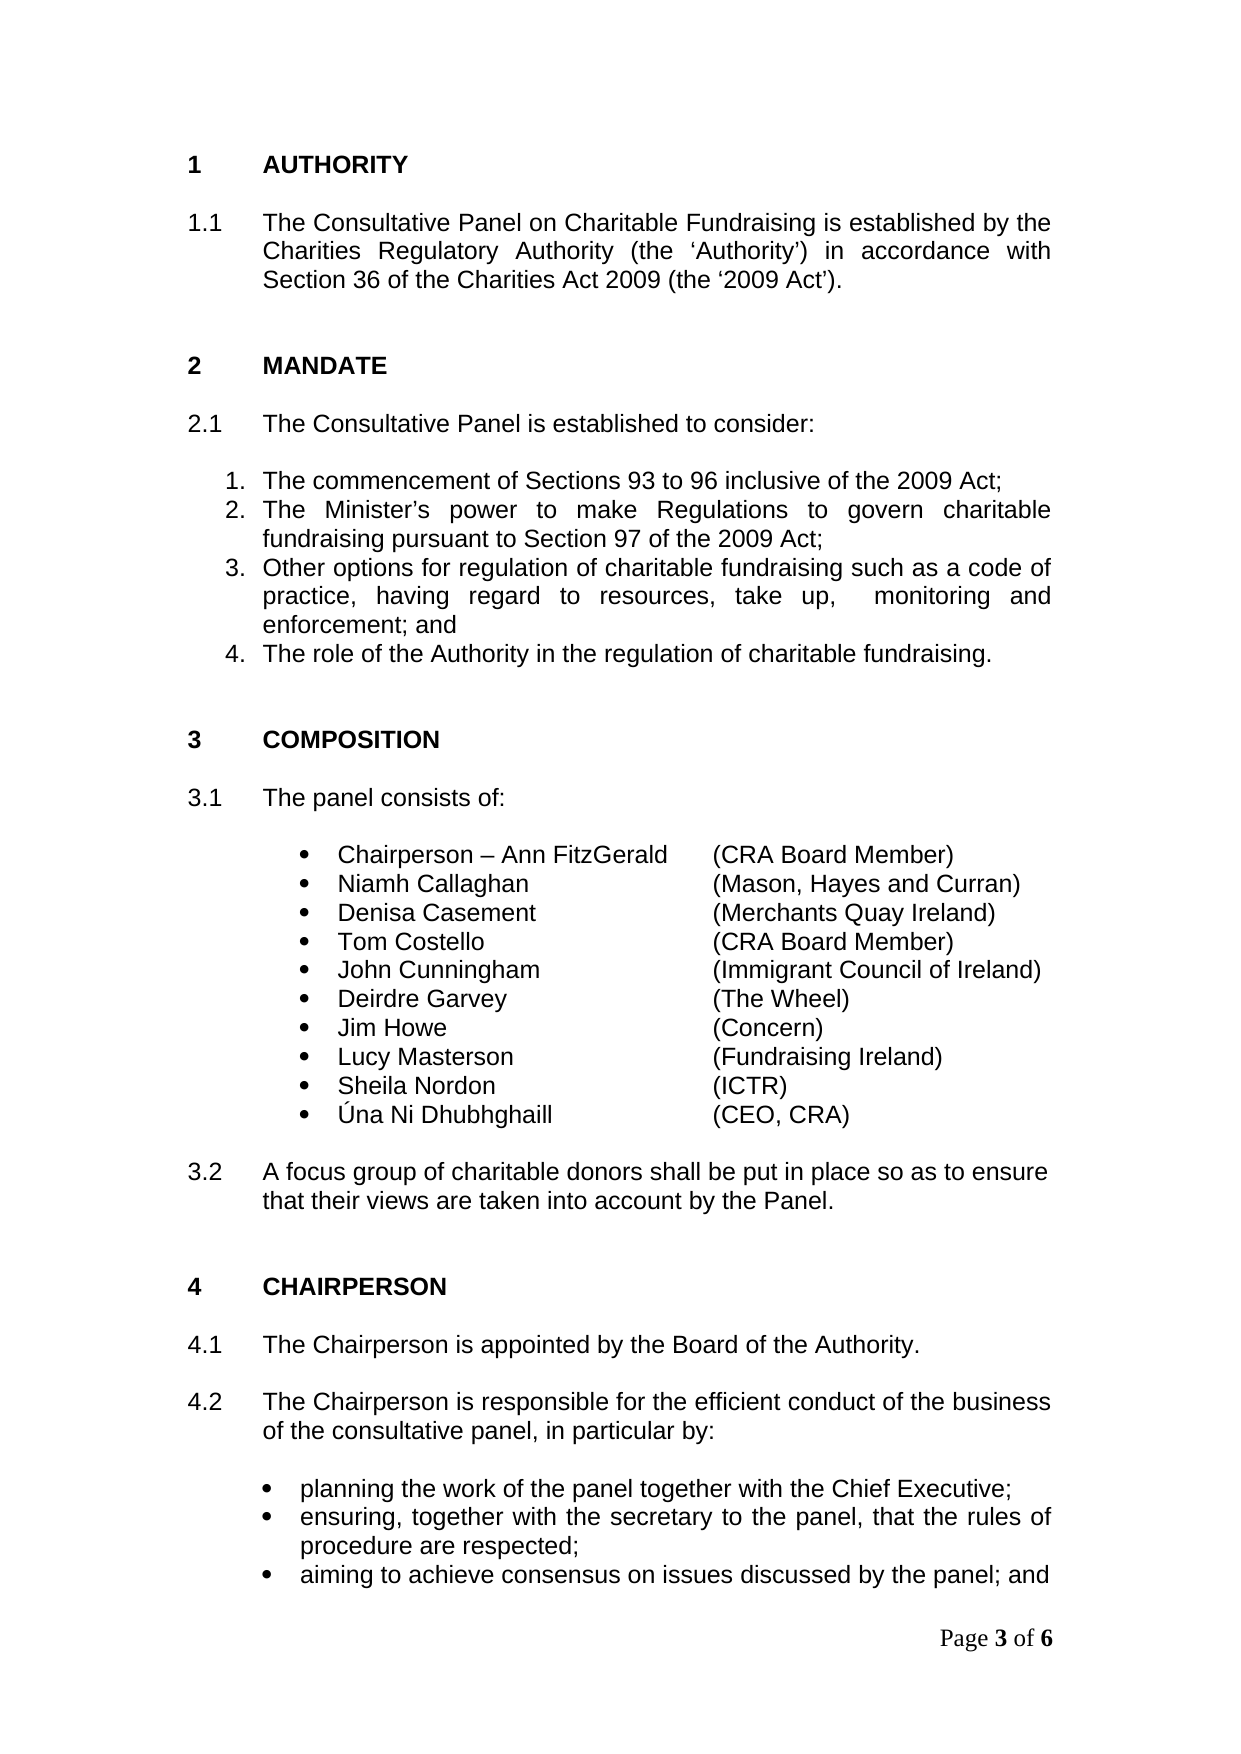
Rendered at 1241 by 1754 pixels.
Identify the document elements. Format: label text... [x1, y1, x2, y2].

text 2 MANDATE [187, 351, 1053, 380]
list Sheila Nordon (ICTR) [300, 1071, 1053, 1100]
list Denisa Casement (Merchants Quay Ireland) [300, 898, 1053, 927]
list aiming to achieve consensus on issues discussed by the panel; and [262, 1560, 1053, 1589]
list John Cunningham (Immigrant Council of Ireland) [300, 955, 1053, 984]
list Chairperson – Ann FitzGerald (CRA Board Member) [300, 840, 1053, 869]
text that their views are taken into account by the Panel. [187, 1186, 1053, 1215]
text 1.1 The Consultative Panel on Charitable Fundraising is established by the Charities Regulatory Authority (the ‘Authority’) in accordance with Section 36 of the Charities Act 2009 (the ‘2009 Act’). [187, 207, 1053, 294]
text 4 CHAIRPERSON [187, 1272, 1053, 1301]
list Other options for regulation of charitable fundraising such as a code of practice, having regard to resources, take up, monitoring and enforcement; and [225, 552, 1053, 639]
text 4.2 The Chairperson is responsible for the efficient conduct of the business of the consultative panel, in particular by: [187, 1387, 1053, 1445]
text 3 COMPOSITION [187, 725, 1053, 754]
list The Minister’s power to make Regulations to govern charitable fundraising pursuant to Section 97 of the 2009 Act; [225, 495, 1053, 552]
list Jim Howe (Concern) [300, 1013, 1053, 1042]
list ensuring, together with the secretary to the panel, that the rules of procedure are respected; [262, 1502, 1053, 1560]
list The commencement of Sections 93 to 96 inclusive of the 2009 Act; [225, 466, 1053, 495]
list Úna Ni Dhubhghaill (CEO, CRA) [300, 1100, 1053, 1128]
text 3.2 A focus group of charitable donors shall be put in place so as to ensure [187, 1157, 1053, 1186]
list planning the work of the panel together with the Chief Executive; [262, 1473, 1053, 1502]
list The role of the Authority in the regulation of charitable fundraising. [225, 639, 1053, 667]
text 4.1 The Chairperson is appointed by the Board of the Authority. [187, 1330, 1053, 1358]
list Lucy Masterson (Fundraising Ireland) [300, 1042, 1053, 1071]
text 3.1 The panel consists of: [187, 782, 1053, 811]
text 1 AUTHORITY [187, 150, 1053, 179]
list Deirdre Garvey (The Wheel) [300, 984, 1053, 1013]
text 2.1 The Consultative Panel is established to consider: [187, 409, 1053, 437]
list Niamh Callaghan (Mason, Hayes and Curran) [300, 869, 1053, 898]
list Tom Costello (CRA Board Member) [300, 927, 1053, 955]
